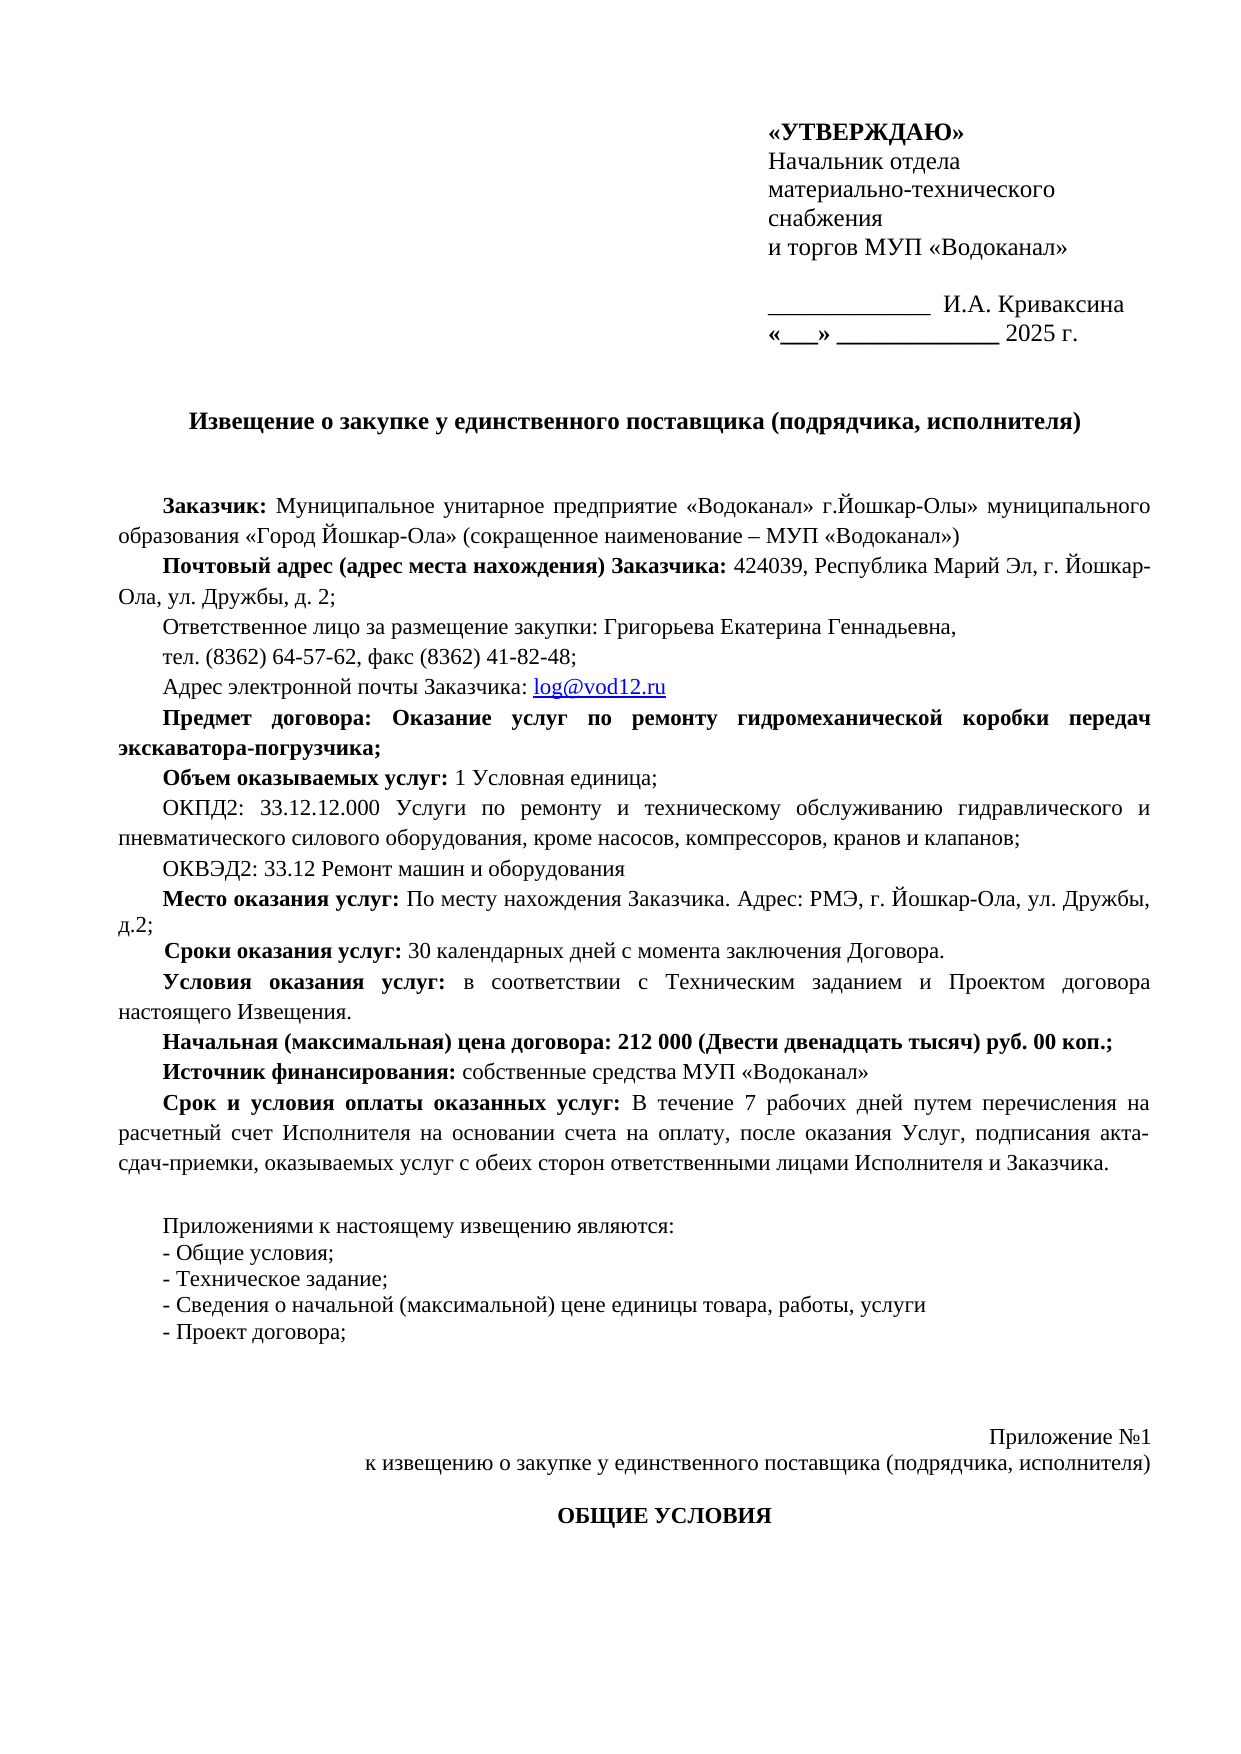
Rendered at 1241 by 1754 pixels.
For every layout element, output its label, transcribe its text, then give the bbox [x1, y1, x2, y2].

text ОКПД2: 33.12.12.000 Услуги по ремонту и техническому обслуживанию гидравлического и пневматического силового оборудования, кроме насосов, компрессоров, кранов и клапанов; [118, 794, 1152, 851]
text Приложение №1 [118, 1423, 1152, 1449]
text тел. (8362) 64-57-62, факс (8362) 41-82-48; [118, 643, 1151, 669]
text «Утверждаю» [768, 117, 1152, 146]
text Объем оказываемых услуг: 1 Условная единица; [118, 764, 1152, 790]
text Адрес электронной почты Заказчика: log@vod12.ru [118, 673, 1151, 700]
text Ответственное лицо за размещение закупки: Григорьева Екатерина Геннадьевна, [118, 613, 1151, 639]
text «___» _____________ 2025 г. [768, 318, 1152, 347]
text Начальник отдела [768, 146, 1152, 174]
text - Проект договора; [118, 1318, 1152, 1344]
text Заказчик: Муниципальное унитарное предприятие «Водоканал» г.Йошкар-Олы» муниципального образования «Город Йошкар-Ола» (сокращенное наименование – МУП «Водоканал») [118, 492, 1152, 549]
text - Техническое задание; [118, 1265, 1152, 1291]
text к извещению о закупке у единственного поставщика (подрядчика, исполнителя) [118, 1449, 1152, 1476]
text ОКВЭД2: 33.12 Ремонт машин и оборудования [118, 855, 1152, 881]
text Приложениями к настоящему извещению являются: [118, 1212, 1152, 1239]
text ОБЩИЕ УСЛОВИЯ [118, 1502, 1152, 1528]
text материально-технического снабжения [768, 174, 1152, 232]
text Предмет договора: Оказание услуг по ремонту гидромеханической коробки передач экскаватора-погрузчика; [118, 704, 1152, 760]
text Место оказания услуг: По месту нахождения Заказчика. Адрес: РМЭ, г. Йошкар-Ола, ул. Дружбы, д.2; [118, 885, 1152, 938]
list Сроки оказания услуг: 30 календарных дней с момента заключения Договора. [118, 938, 1152, 964]
text Извещение о закупке у единственного поставщика (подрядчика, исполнителя) [118, 406, 1152, 435]
text Источник финансирования: собственные средства МУП «Водоканал» [118, 1058, 1152, 1085]
text Срок и условия оплаты оказанных услуг: В течение 7 рабочих дней путем перечисления на расчетный счет Исполнителя на основании счета на оплату, после оказания Услуг, подписания акта-сдач-приемки, оказываемых услуг с обеих сторон ответственными лицами Исполнителя и Заказчика. [118, 1089, 1151, 1175]
text - Общие условия; [118, 1239, 1152, 1265]
list Начальная (максимальная) цена договора: 212 000 (Двести двенадцать тысяч) руб. 00 коп.; [118, 1028, 1152, 1054]
text - Сведения о начальной (максимальной) цене единицы товара, работы, услуги [118, 1291, 1152, 1318]
list Условия оказания услуг: в соответствии с Техническим заданием и Проектом договора настоящего Извещения. [118, 968, 1152, 1024]
list Почтовый адрес (адрес места нахождения) Заказчика: 424039, Республика Марий Эл, г. Йошкар-Ола, ул. Дружбы, д. 2; [118, 553, 1152, 609]
text _____________ И.А. Криваксина [768, 289, 1152, 318]
text и торгов МУП «Водоканал» [768, 232, 1152, 261]
